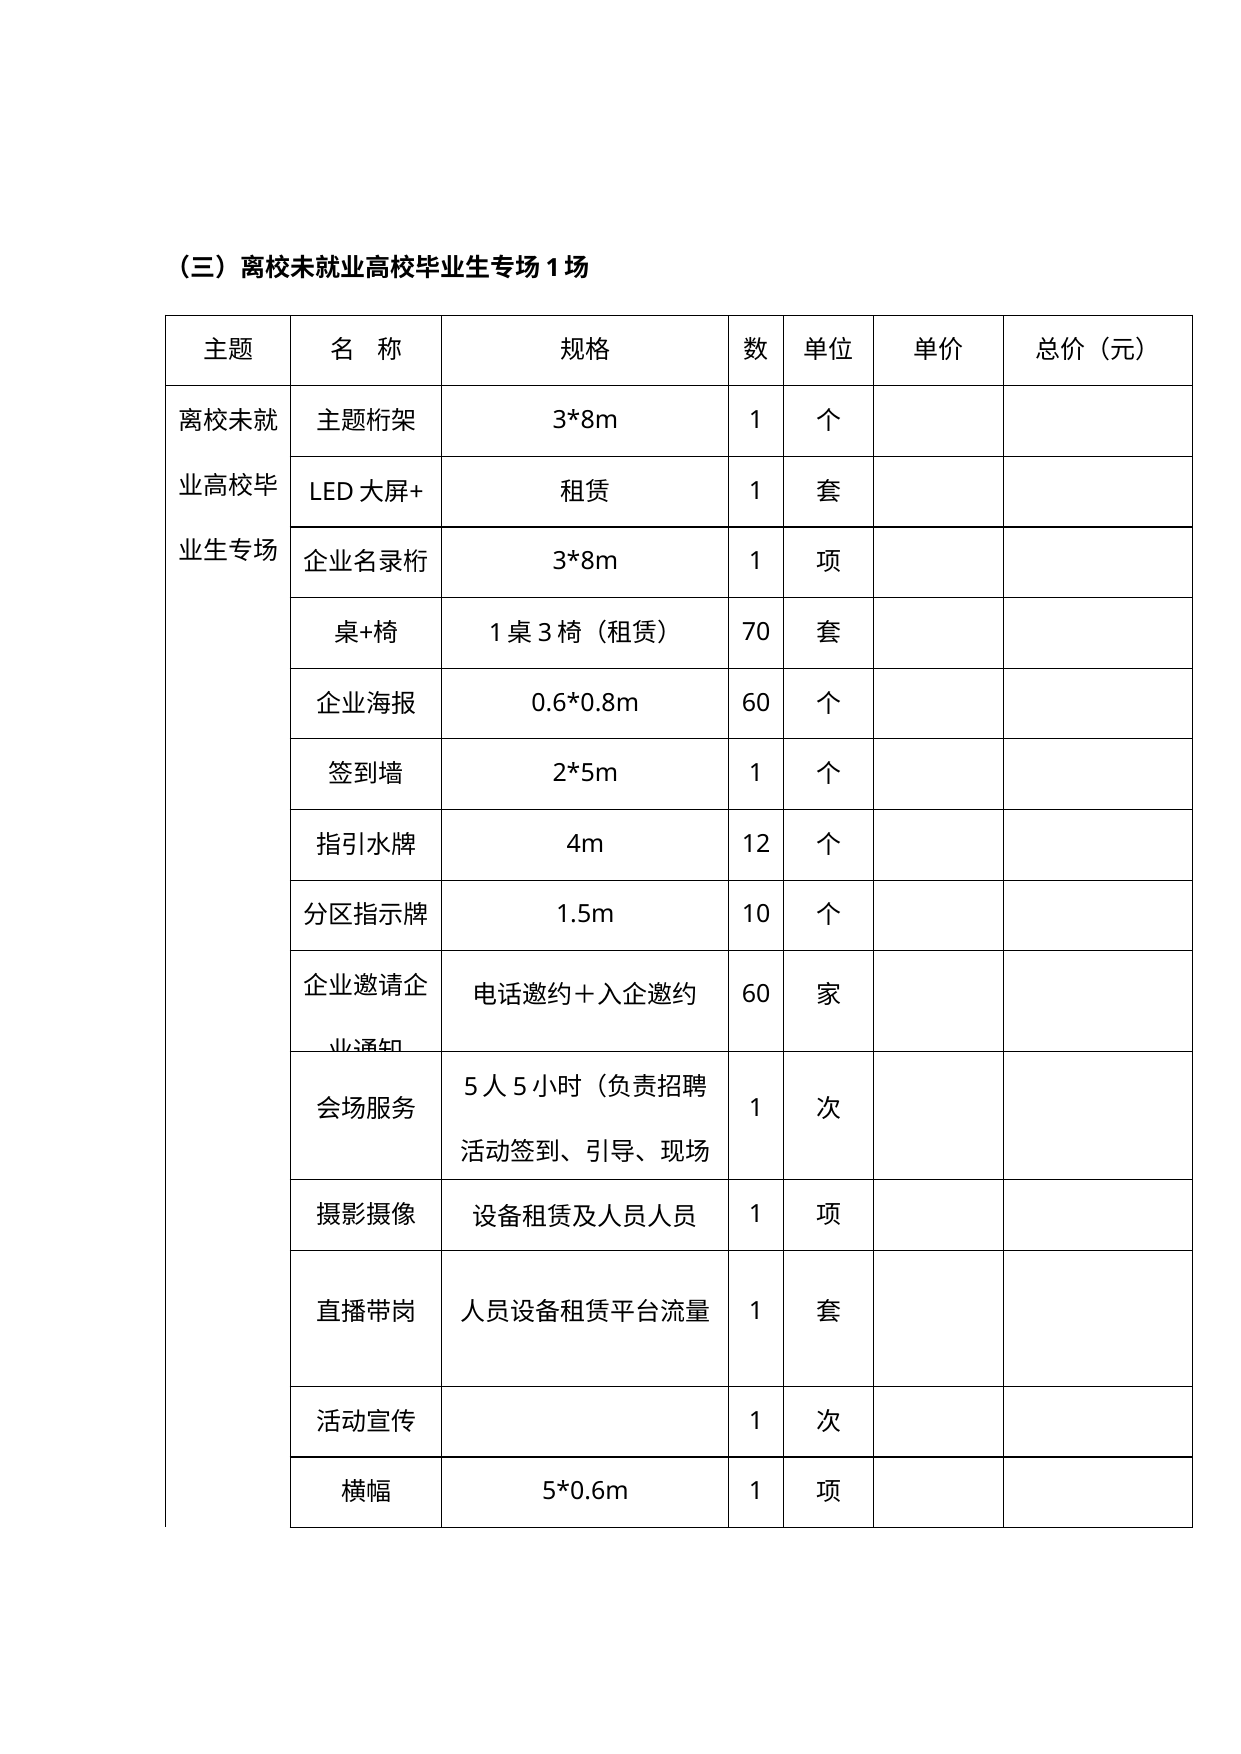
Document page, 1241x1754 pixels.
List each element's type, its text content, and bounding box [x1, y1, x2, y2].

table_cell [1004, 1052, 1192, 1179]
table_cell [1004, 457, 1192, 526]
table_cell [874, 669, 1003, 738]
table_cell [874, 528, 1003, 597]
table_cell [874, 386, 1003, 456]
table_cell 家 [784, 951, 873, 1051]
table_cell [874, 457, 1003, 526]
table_cell [1004, 1387, 1192, 1456]
table_cell [1004, 528, 1192, 597]
table_cell 套 [784, 457, 873, 526]
table_cell 2*5m [442, 739, 728, 809]
table_cell 项 [784, 1458, 873, 1527]
table_cell [1004, 1251, 1192, 1386]
table_cell 1 [729, 1180, 783, 1249]
table_cell [1004, 951, 1192, 1051]
table_cell 60 [729, 669, 783, 738]
table_cell [1004, 881, 1192, 950]
table_cell 离校未就业高校毕业生专场 [166, 386, 290, 1527]
table_header 主题 [166, 316, 290, 385]
table_cell 1 [729, 457, 783, 526]
table_cell 1 [729, 386, 783, 456]
table_cell [874, 1180, 1003, 1249]
table_cell 套 [784, 598, 873, 668]
table_cell 电话邀约＋入企邀约 [442, 951, 728, 1051]
table_cell [874, 1387, 1003, 1456]
table_cell [874, 881, 1003, 950]
table_cell 横幅 [291, 1458, 441, 1527]
table_cell 个 [784, 810, 873, 879]
table_cell 人员设备租赁平台流量 [442, 1251, 728, 1386]
table_cell [874, 739, 1003, 809]
table_cell 1 [729, 1052, 783, 1179]
table_cell [874, 951, 1003, 1051]
table_cell 个 [784, 386, 873, 456]
table_cell 企业海报（展架） [291, 669, 441, 738]
table_cell 10 [729, 881, 783, 950]
table_header 规格 [442, 316, 728, 385]
table_cell 0.6*0.8m [442, 669, 728, 738]
table_cell 1 [729, 1387, 783, 1456]
table_cell 租赁 [442, 457, 728, 526]
table_cell 套 [784, 1251, 873, 1386]
table_header 名 称 [291, 316, 441, 385]
table_cell LED大屏+音响控台（租赁） [291, 457, 441, 526]
table_cell 会场服务 [291, 1052, 441, 1179]
table_cell [874, 1251, 1003, 1386]
table_cell 项 [784, 1180, 873, 1249]
table_cell 企业邀请企业通知 [291, 951, 441, 1051]
table_cell 1.5m [442, 881, 728, 950]
table_header 单价 [874, 316, 1003, 385]
table_cell [874, 598, 1003, 668]
table_cell 项 [784, 528, 873, 597]
table_cell 直播带岗 [291, 1251, 441, 1386]
table_cell [874, 810, 1003, 879]
table_cell 3*8m [442, 528, 728, 597]
table_cell [1004, 810, 1192, 879]
table_cell 5人5小时（负责招聘活动签到、引导、现场布置、设备保障等）动签到、引导、现场布置、设备保障等） [442, 1052, 728, 1179]
table_cell 主题桁架 [291, 386, 441, 456]
table_cell 1 [729, 1458, 783, 1527]
table_header 总价（元） [1004, 316, 1192, 385]
table_cell 个 [784, 669, 873, 738]
table_cell 4m [442, 810, 728, 879]
table_cell 1桌3椅（租赁） [442, 598, 728, 668]
table_cell [874, 1458, 1003, 1527]
table_cell 次 [784, 1387, 873, 1456]
table_cell [1004, 386, 1192, 456]
table_cell [442, 1387, 728, 1456]
table_cell 活动宣传 [291, 1387, 441, 1456]
table_cell [1004, 1458, 1192, 1527]
table_cell 次 [784, 1052, 873, 1179]
table_cell 1 [729, 739, 783, 809]
table_cell 指引水牌 [291, 810, 441, 879]
table_cell [1004, 1180, 1192, 1249]
table_cell 1 [729, 528, 783, 597]
table_cell 摄影摄像 [291, 1180, 441, 1249]
table_cell 70 [729, 598, 783, 668]
table_cell [1004, 669, 1192, 738]
table_cell 签到墙 [291, 739, 441, 809]
table_cell 1 [729, 1251, 783, 1386]
table_cell 分区指示牌 [291, 881, 441, 950]
table_cell 60 [729, 951, 783, 1051]
table_cell [874, 1052, 1003, 1179]
table_cell 个 [784, 739, 873, 809]
table_cell 个 [784, 881, 873, 950]
table_header 数量 [729, 316, 783, 385]
table_cell [1004, 598, 1192, 668]
table_cell 桌+椅 [291, 598, 441, 668]
table_cell 企业名录桁架 [291, 528, 441, 597]
table_header 单位 [784, 316, 873, 385]
table_cell 3*8m [442, 386, 728, 456]
table_cell 设备租赁及人员人员 [442, 1180, 728, 1249]
table_cell [1004, 739, 1192, 809]
text （三）离校未就业高校毕业生专场1场 [165, 233, 1087, 298]
table_cell 5*0.6m [442, 1458, 728, 1527]
table_cell 12 [729, 810, 783, 879]
